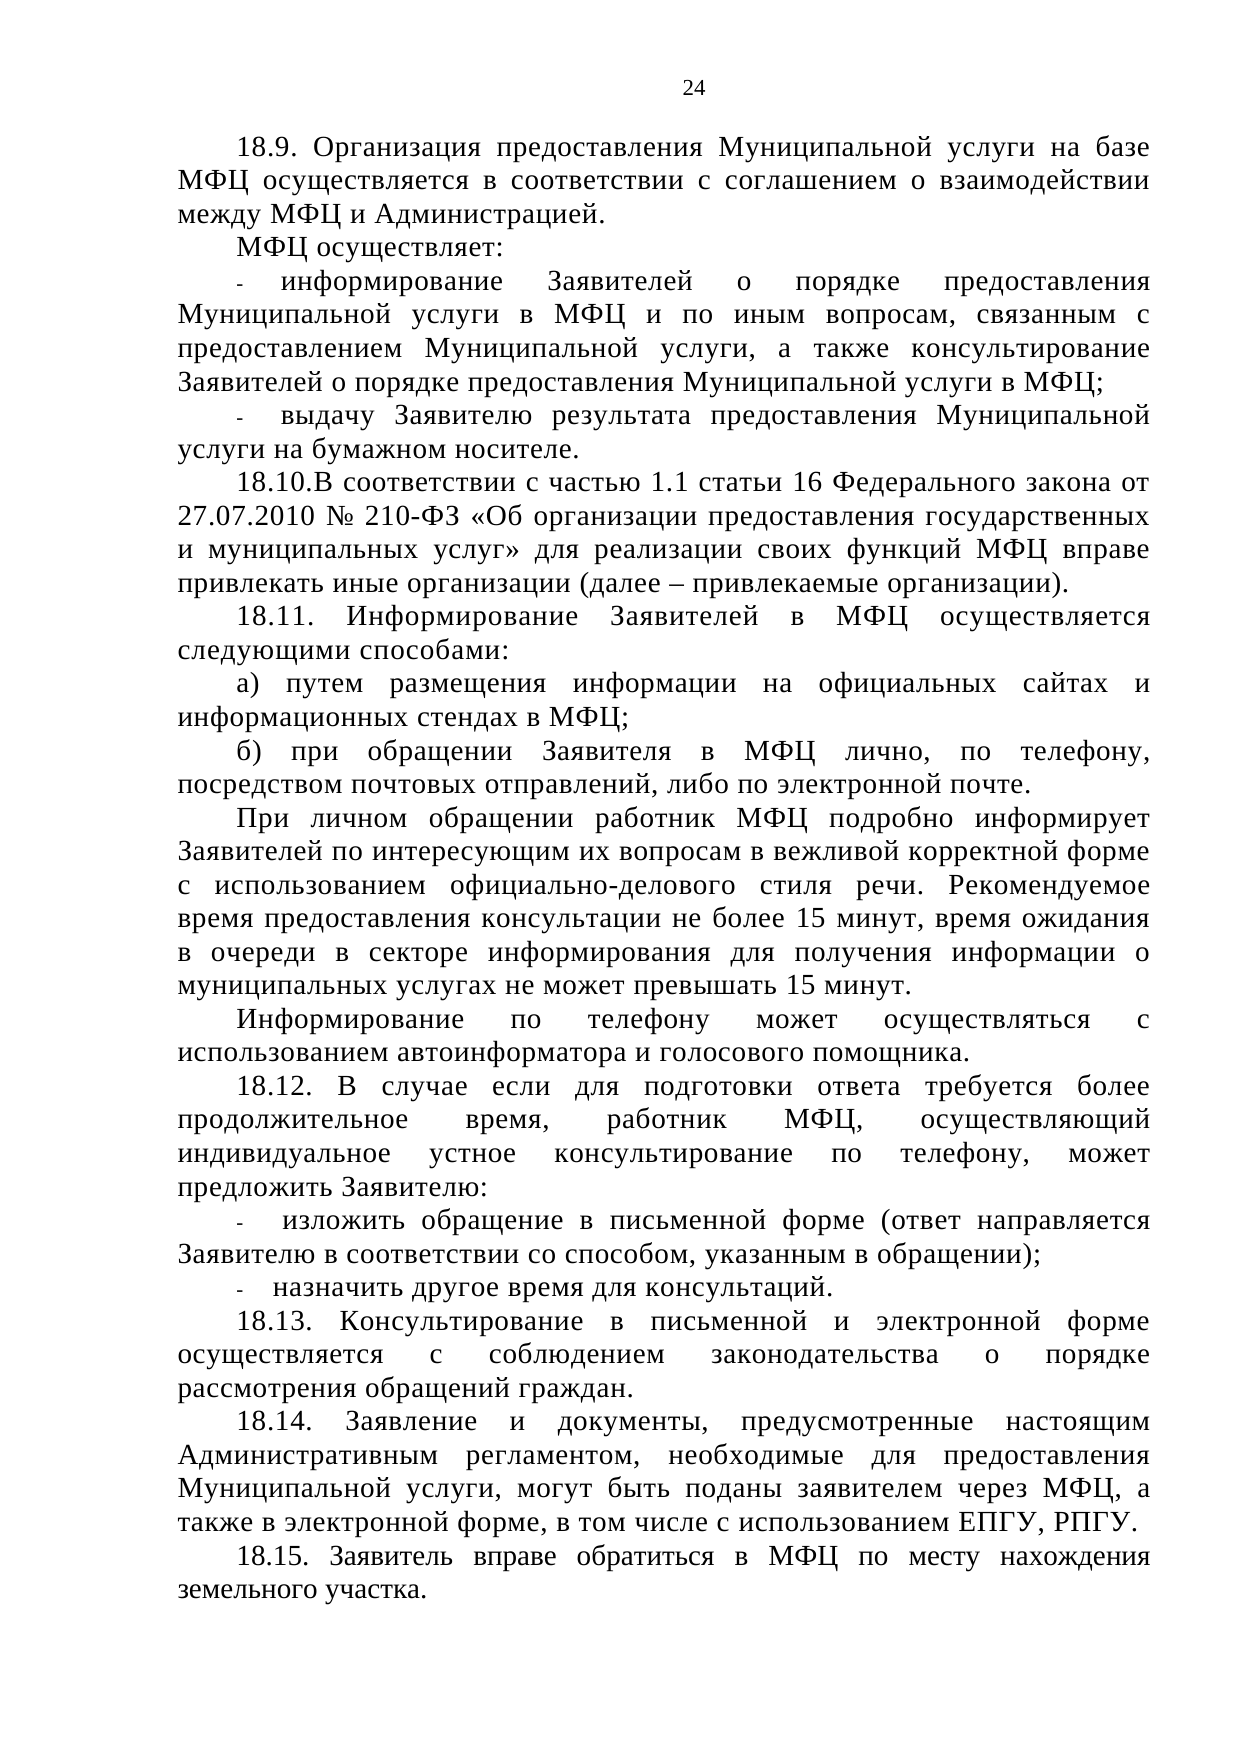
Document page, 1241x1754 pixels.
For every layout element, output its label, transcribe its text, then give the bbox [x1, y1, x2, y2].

text 18.9. Организация предоставления Муниципальной услуги на базе МФЦ осуществляется в соответствии с соглашением о взаимодействии между МФЦ и Администрацией. [177, 129, 1152, 229]
text 18.15. Заявитель вправе обратиться в МФЦ по месту нахождения земельного участка. [177, 1538, 1152, 1605]
text 18.14. Заявление и документы, предусмотренные настоящим Административным регламентом, необходимые для предоставления Муниципальной услуги, могут быть поданы заявителем через МФЦ, а также в электронной форме, в том числе с использованием ЕПГУ, РПГУ. [177, 1403, 1152, 1538]
list изложить обращение в письменной форме (ответ направляется Заявителю в соответствии со способом, указанным в обращении); [177, 1202, 1152, 1269]
list выдачу Заявителю результата предоставления Муниципальной услуги на бумажном носителе. [177, 397, 1152, 464]
text 18.11. Информирование Заявителей в МФЦ осуществляется следующими способами: [177, 598, 1152, 666]
text а) путем размещения информации на официальных сайтах и информационных стендах в МФЦ; [177, 666, 1152, 733]
text 18.13. Консультирование в письменной и электронной форме осуществляется с соблюдением законодательства о порядке рассмотрения обращений граждан. [177, 1303, 1152, 1403]
text 18.10.В соответствии с частью 1.1 статьи 16 Федерального закона от 27.07.2010 № 210-ФЗ «Об организации предоставления государственных и муниципальных услуг» для реализации своих функций МФЦ вправе привлекать иные организации (далее – привлекаемые организации). [177, 464, 1152, 598]
list назначить другое время для консультаций. [177, 1269, 1152, 1303]
text б) при обращении Заявителя в МФЦ лично, по телефону, посредством почтовых отправлений, либо по электронной почте. [177, 733, 1152, 800]
text 18.12. В случае если для подготовки ответа требуется более продолжительное время, работник МФЦ, осуществляющий индивидуальное устное консультирование по телефону, может предложить Заявителю: [177, 1068, 1152, 1202]
text МФЦ осуществляет: [177, 229, 1152, 263]
list информирование Заявителей о порядке предоставления Муниципальной услуги в МФЦ и по иным вопросам, связанным с предоставлением Муниципальной услуги, а также консультирование Заявителей о порядке предоставления Муниципальной услуги в МФЦ; [177, 263, 1152, 397]
text Информирование по телефону может осуществляться с использованием автоинформатора и голосового помощника. [177, 1001, 1152, 1068]
text При личном обращении работник МФЦ подробно информирует Заявителей по интересующим их вопросам в вежливой корректной форме с использованием официально-делового стиля речи. Рекомендуемое время предоставления консультации не более 15 минут, время ожидания в очереди в секторе информирования для получения информации о муниципальных услугах не может превышать 15 минут. [177, 800, 1152, 1001]
